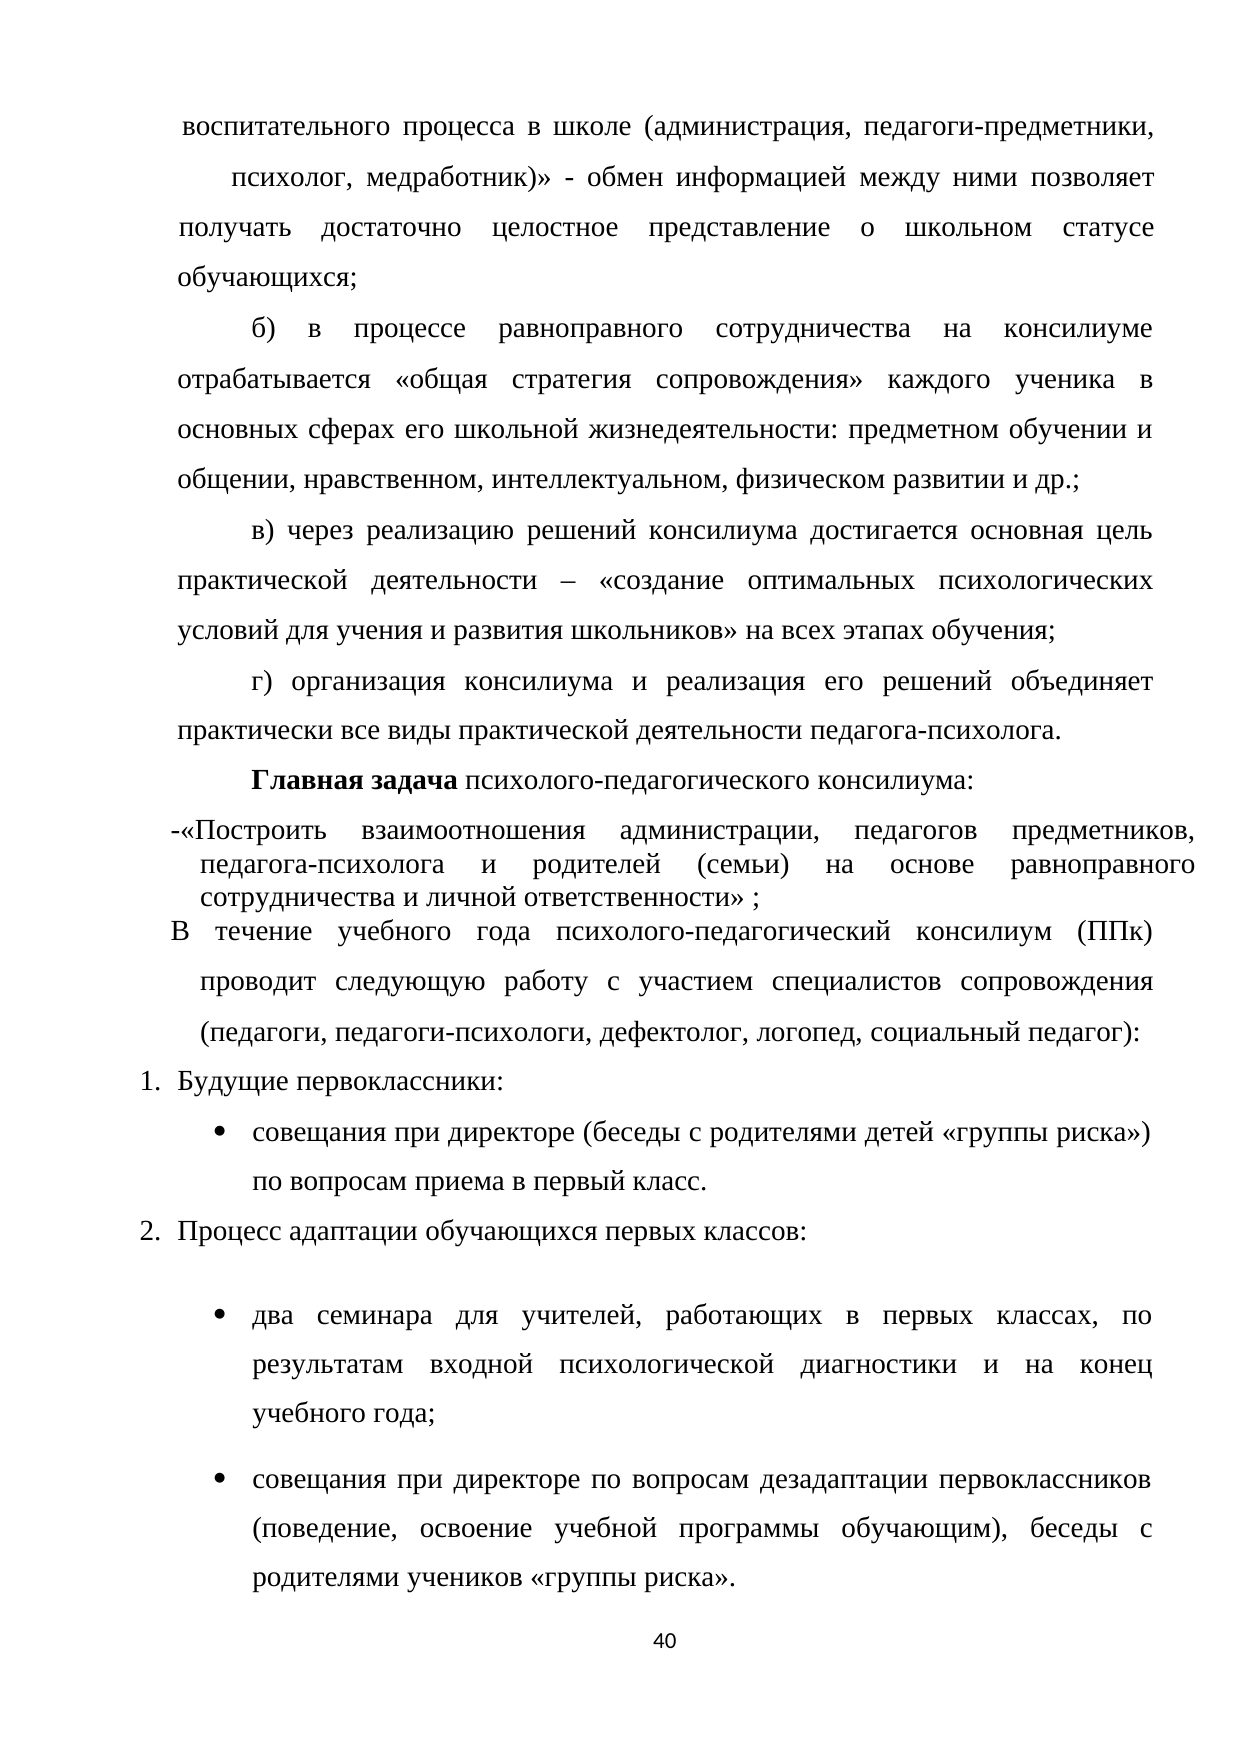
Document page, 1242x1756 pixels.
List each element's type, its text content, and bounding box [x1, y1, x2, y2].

text б) в процессе равноправного сотрудничества на консилиуме отрабатывается «общая стратегия сопровождения» каждого ученика в основных сферах его школьной жизнедеятельности: предметном обучении и общении, нравственном, интеллектуальном, физическом развитии и др.; [177, 310, 1153, 495]
text г) организация консилиума и реализация его решений объединяет практически все виды практической деятельности педагога-психолога. [177, 663, 1153, 746]
list Будущие первоклассники: [139, 1064, 1196, 1097]
list совещания при директоре по вопросам дезадаптации первоклассников (поведение, освоение учебной программы обучающим), беседы с родителями учеников «группы риска». [214, 1461, 1153, 1593]
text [177, 108, 1154, 243]
text В течение учебного года психолого-педагогический консилиум (ППк) проводит следующую работу с участием специалистов сопровождения (педагоги, педагоги-психологи, дефектолог, логопед, социальный педагог): [170, 913, 1154, 1047]
text в) через реализацию решений консилиума достигается основная цель практической деятельности – «создание оптимальных психологических условий для учения и развития школьников» на всех этапах обучения; [177, 512, 1154, 646]
text обучающихся; [177, 260, 1196, 293]
list два семинара для учителей, работающих в первых классах, по результатам входной психологической диагностики и на конец учебного года; [214, 1297, 1152, 1428]
list совещания при директоре (беседы с родителями детей «группы риска») по вопросам приема в первый класс. [214, 1114, 1152, 1196]
list Процесс адаптации обучающихся первых классов: [139, 1213, 1196, 1246]
text Главная задача психолого-педагогического консилиума: [251, 762, 1196, 796]
text -«Построить взаимоотношения администрации, педагогов предметников, педагога-психолога и родителей (семьи) на основе равноправного сотрудничества и личной ответственности» ; [170, 812, 1196, 913]
